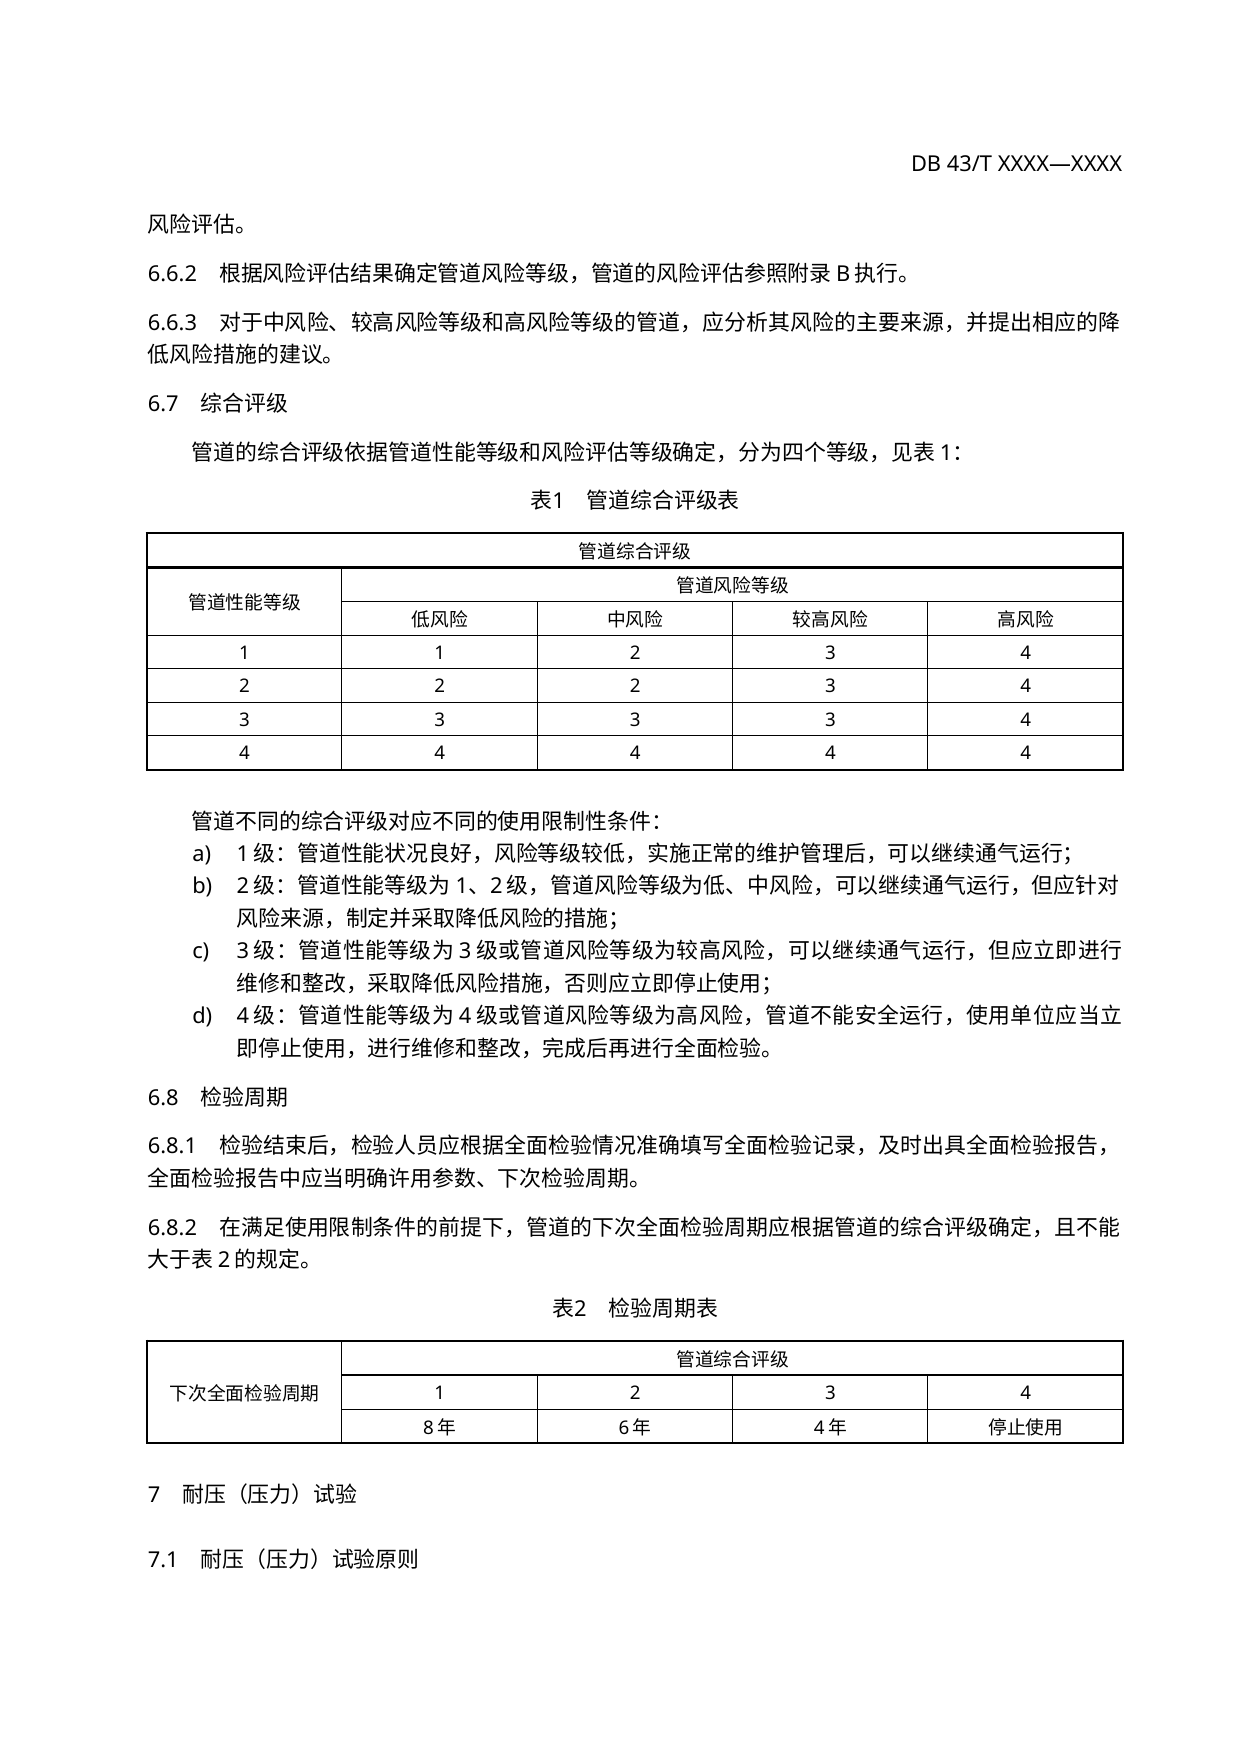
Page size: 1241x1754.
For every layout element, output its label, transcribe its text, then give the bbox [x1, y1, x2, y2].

text 检验结束后，检验人员应根据全面检验情况准确填写全面检验记录，及时出具全面检验报告，全面检验报告中应当明确许用参数、下次检验周期。 [148, 1128, 1122, 1193]
table_header 下次全面检验周期 [148, 1342, 341, 1442]
table_cell 4 [928, 636, 1122, 668]
text 2级：管道性能等级为1、2级，管道风险等级为低、中风险，可以继续通气运行，但应针对风险来源，制定并采取降低风险的措施； [192, 868, 1122, 933]
table_cell 1 [342, 1376, 537, 1409]
table_cell 2 [342, 669, 537, 702]
text 4级：管道性能等级为4级或管道风险等级为高风险，管道不能安全运行，使用单位应当立即停止使用，进行维修和整改，完成后再进行全面检验。 [192, 998, 1122, 1063]
table_header 管道综合评级 [148, 534, 1122, 566]
text 管道不同的综合评级对应不同的使用限制性条件： [148, 803, 1122, 836]
text 耐压（压力）试验原则 [148, 1542, 1122, 1574]
table_cell 1 [148, 636, 341, 668]
text 根据风险评估结果确定管道风险等级，管道的风险评估参照附录B执行。 [148, 256, 1122, 288]
text 在满足使用限制条件的前提下，管道的下次全面检验周期应根据管道的综合评级确定，且不能大于表2的规定。 [148, 1209, 1122, 1274]
table_cell 低风险 [342, 602, 537, 634]
table_cell 4 [928, 669, 1122, 702]
table_cell 较高风险 [733, 602, 927, 634]
text 管道综合评级表 [148, 483, 1122, 516]
table_cell 8年 [342, 1410, 537, 1442]
table_cell 高风险 [928, 602, 1122, 634]
table_cell 6年 [538, 1410, 732, 1442]
table_cell 3 [733, 703, 927, 735]
text 管道的综合评级依据管道性能等级和风险评估等级确定，分为四个等级，见表1： [148, 434, 1122, 467]
table_cell 4 [928, 1376, 1122, 1409]
table_cell 3 [733, 636, 927, 668]
table_cell 3 [733, 669, 927, 702]
table_cell 2 [538, 669, 732, 702]
table_cell 3 [733, 1376, 927, 1409]
table_cell 3 [148, 703, 341, 735]
table_cell 停止使用 [928, 1410, 1122, 1442]
table_cell 4 [733, 736, 927, 769]
table_cell 3 [342, 703, 537, 735]
text 耐压（压力）试验 [148, 1477, 1122, 1509]
table_cell 4 [342, 736, 537, 769]
table_cell 3 [538, 703, 732, 735]
list 1级：管道性能状况良好，风险等级较低，实施正常的维护管理后，可以继续通气运行； [192, 836, 1122, 868]
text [148, 207, 1122, 239]
text 综合评级 [148, 386, 1122, 418]
table_cell 2 [148, 669, 341, 702]
table_cell 4 [928, 736, 1122, 769]
table_cell 4 [538, 736, 732, 769]
table_cell 管道风险等级 [342, 569, 1122, 601]
table_cell 2 [538, 1376, 732, 1409]
table_cell 中风险 [538, 602, 732, 634]
table_cell 4 [148, 736, 341, 769]
table_cell 2 [538, 636, 732, 668]
table_cell 4年 [733, 1410, 927, 1442]
table_cell 1 [342, 636, 537, 668]
text 3级：管道性能等级为3级或管道风险等级为较高风险，可以继续通气运行，但应立即进行维修和整改，采取降低风险措施，否则应立即停止使用； [192, 933, 1122, 998]
text 检验周期表 [148, 1291, 1122, 1323]
table_cell 4 [928, 703, 1122, 735]
table_header 管道综合评级 [342, 1342, 1122, 1374]
text 对于中风险、较高风险等级和高风险等级的管道，应分析其风险的主要来源，并提出相应的降低风险措施的建议。 [148, 304, 1122, 369]
table_cell 管道性能等级 [148, 569, 341, 634]
text 检验周期 [148, 1079, 1122, 1112]
